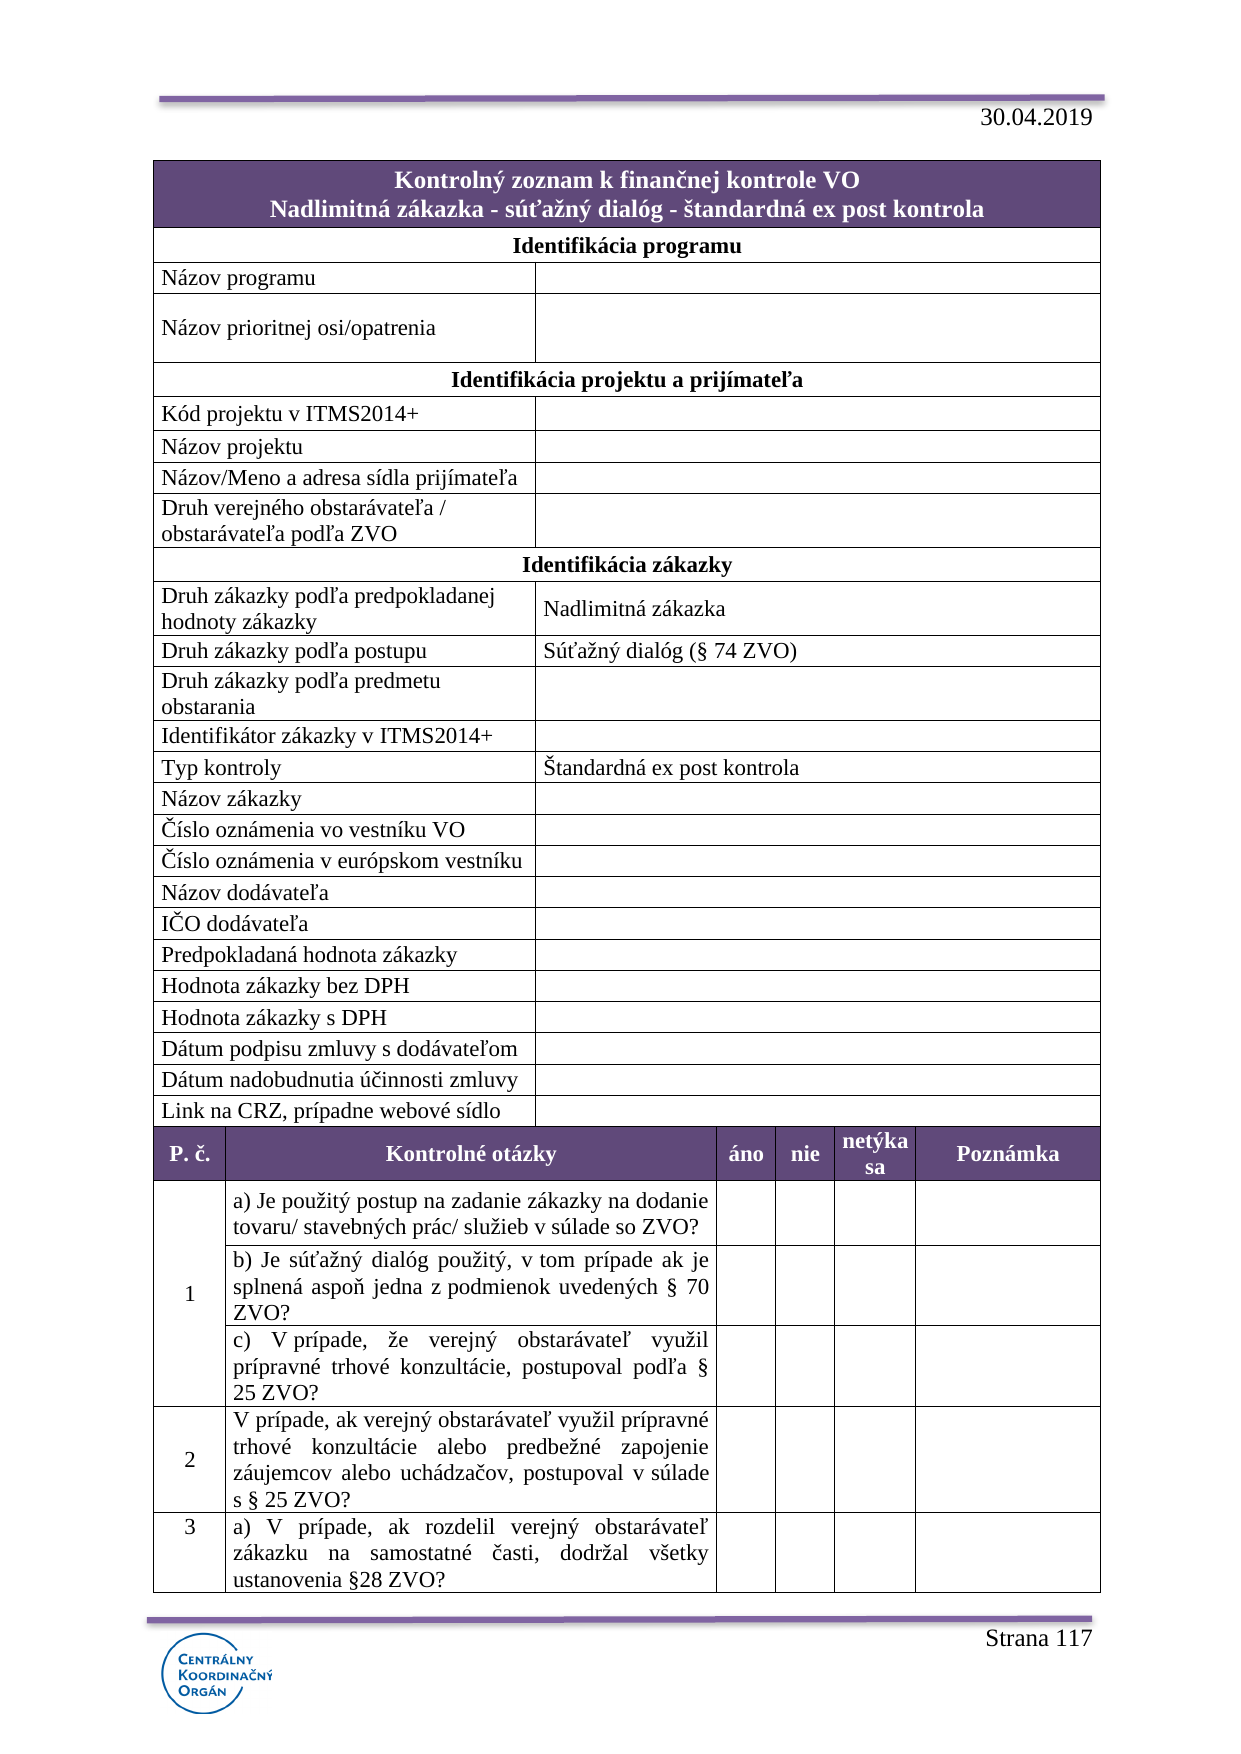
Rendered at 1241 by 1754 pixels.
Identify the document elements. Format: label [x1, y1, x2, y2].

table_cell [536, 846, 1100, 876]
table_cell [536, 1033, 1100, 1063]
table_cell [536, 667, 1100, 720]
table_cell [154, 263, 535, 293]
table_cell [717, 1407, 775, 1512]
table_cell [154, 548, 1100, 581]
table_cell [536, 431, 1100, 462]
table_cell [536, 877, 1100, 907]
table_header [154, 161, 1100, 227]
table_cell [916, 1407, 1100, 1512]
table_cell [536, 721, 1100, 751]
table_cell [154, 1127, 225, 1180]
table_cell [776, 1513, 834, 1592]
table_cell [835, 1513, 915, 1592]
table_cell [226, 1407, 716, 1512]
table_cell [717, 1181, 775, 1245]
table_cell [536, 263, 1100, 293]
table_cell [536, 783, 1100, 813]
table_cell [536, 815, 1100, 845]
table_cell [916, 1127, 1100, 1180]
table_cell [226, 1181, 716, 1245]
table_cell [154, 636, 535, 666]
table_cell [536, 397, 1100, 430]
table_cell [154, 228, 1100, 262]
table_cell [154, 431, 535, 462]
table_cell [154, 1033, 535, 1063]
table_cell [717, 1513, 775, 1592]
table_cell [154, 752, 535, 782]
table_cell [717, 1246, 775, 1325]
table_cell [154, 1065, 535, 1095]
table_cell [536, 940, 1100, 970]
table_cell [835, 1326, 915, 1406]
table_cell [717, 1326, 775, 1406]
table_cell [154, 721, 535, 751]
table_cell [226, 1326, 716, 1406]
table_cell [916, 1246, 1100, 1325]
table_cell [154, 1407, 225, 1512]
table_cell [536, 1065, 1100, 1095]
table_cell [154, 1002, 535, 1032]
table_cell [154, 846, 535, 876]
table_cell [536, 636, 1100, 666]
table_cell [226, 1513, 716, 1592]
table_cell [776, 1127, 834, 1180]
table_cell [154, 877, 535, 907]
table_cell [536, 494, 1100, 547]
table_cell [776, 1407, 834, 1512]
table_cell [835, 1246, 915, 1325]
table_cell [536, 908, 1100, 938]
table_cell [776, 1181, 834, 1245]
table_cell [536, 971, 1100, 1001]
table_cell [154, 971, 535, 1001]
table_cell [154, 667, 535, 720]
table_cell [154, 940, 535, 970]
picture [159, 1631, 272, 1713]
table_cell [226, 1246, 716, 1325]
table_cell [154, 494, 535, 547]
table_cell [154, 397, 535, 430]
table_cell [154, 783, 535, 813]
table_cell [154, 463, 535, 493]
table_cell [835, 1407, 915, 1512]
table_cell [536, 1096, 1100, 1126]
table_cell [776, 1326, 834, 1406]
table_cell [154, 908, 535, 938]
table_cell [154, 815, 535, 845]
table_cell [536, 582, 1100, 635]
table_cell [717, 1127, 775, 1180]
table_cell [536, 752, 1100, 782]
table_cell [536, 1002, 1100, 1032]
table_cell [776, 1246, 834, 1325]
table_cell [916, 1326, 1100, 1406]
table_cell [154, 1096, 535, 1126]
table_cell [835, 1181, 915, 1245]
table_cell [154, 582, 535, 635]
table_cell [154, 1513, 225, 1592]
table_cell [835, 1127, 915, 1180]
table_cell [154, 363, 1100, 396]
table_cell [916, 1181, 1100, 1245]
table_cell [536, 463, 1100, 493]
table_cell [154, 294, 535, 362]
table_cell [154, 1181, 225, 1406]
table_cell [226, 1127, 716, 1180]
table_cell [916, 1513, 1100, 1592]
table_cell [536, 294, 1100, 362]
